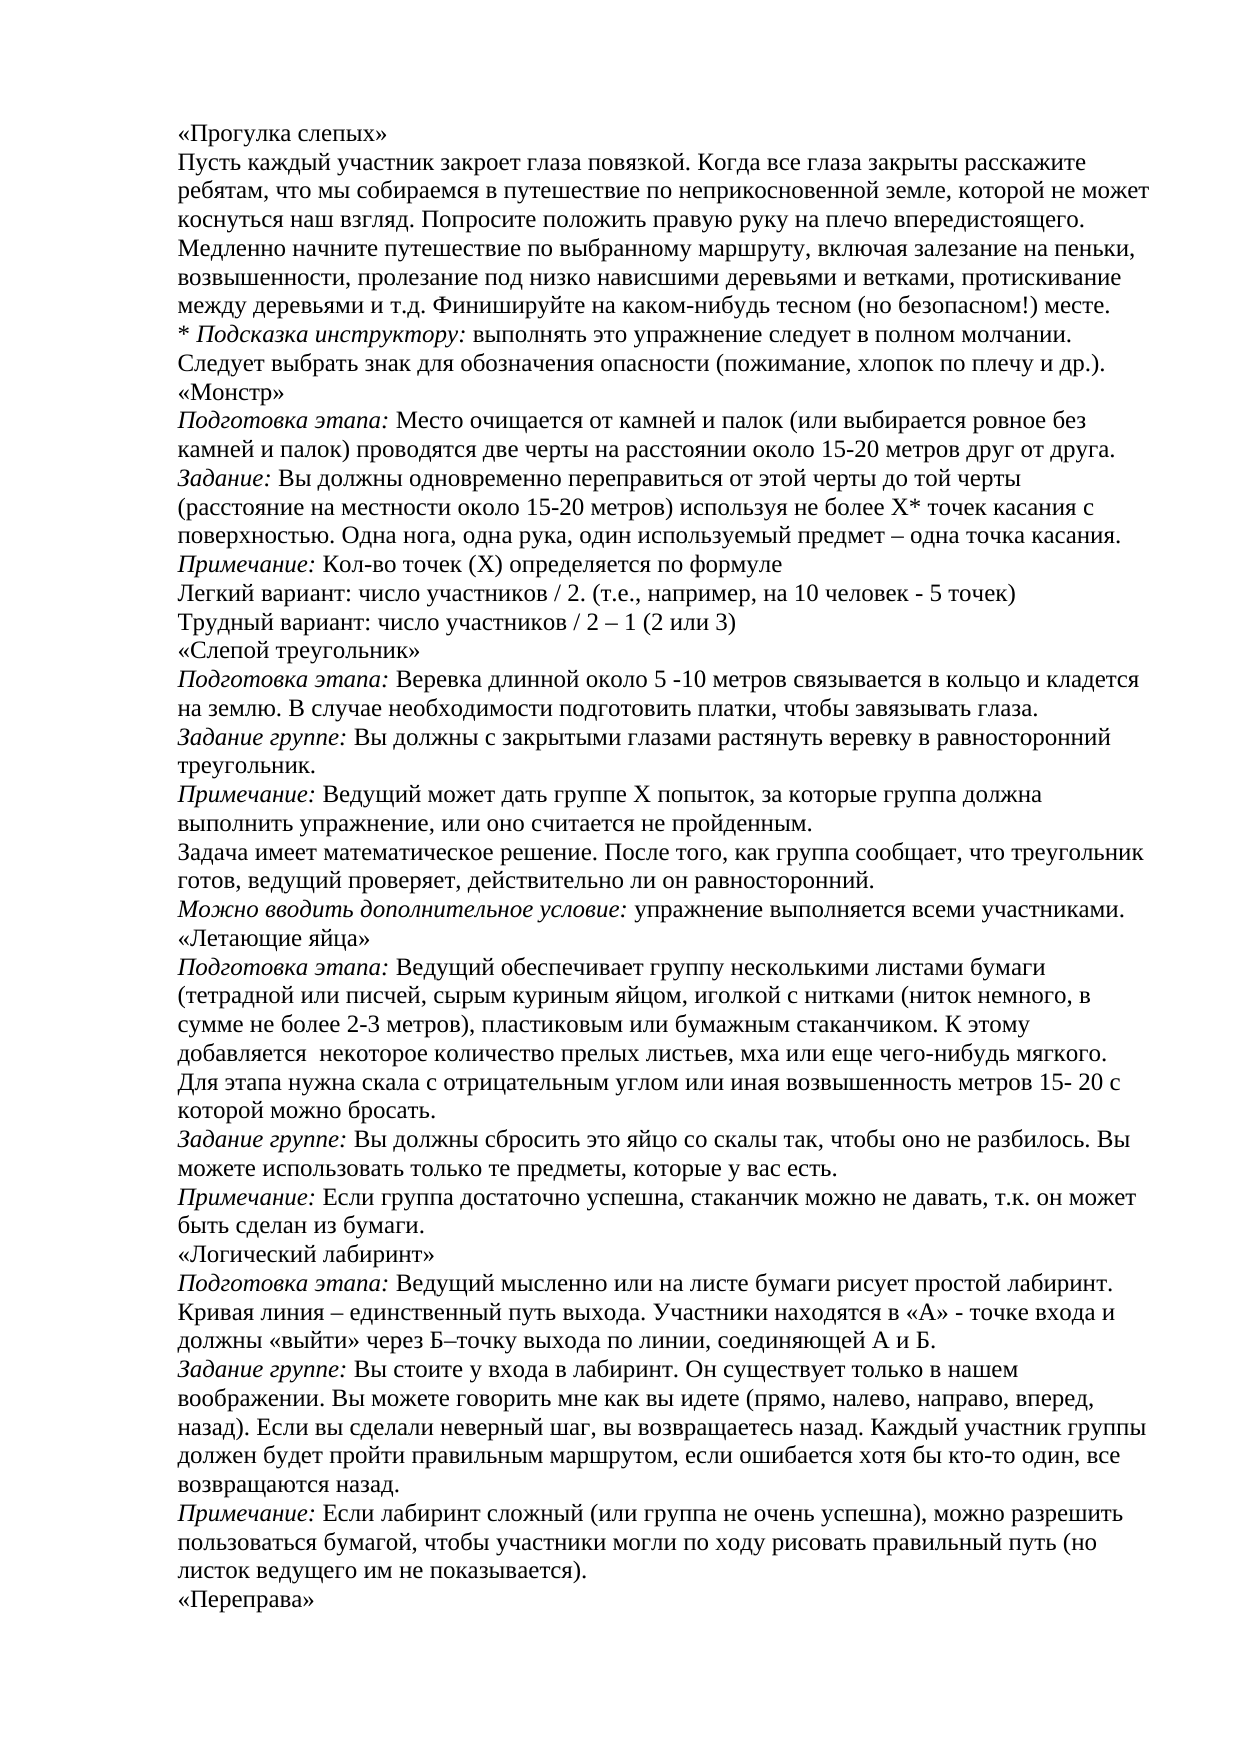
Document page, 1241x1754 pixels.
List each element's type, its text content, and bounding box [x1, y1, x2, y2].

subtitle Можно вводить дополнительное условие: упражнение выполняется всеми участниками. [177, 894, 1152, 923]
subtitle Трудный вариант: число участников / 2 – 1 (2 или 3) [177, 607, 1152, 636]
subtitle Задание группе: Вы должны с закрытыми глазами растянуть веревку в равносторонний треугольник. [177, 722, 1152, 779]
subtitle «Слепой треугольник» [177, 636, 1152, 664]
subtitle «Прогулка слепых» [177, 118, 1152, 147]
subtitle Задание группе: Вы стоите у входа в лабиринт. Он существует только в нашем воображении. Вы можете говорить мне как вы идете (прямо, налево, направо, вперед, назад). Если вы сделали неверный шаг, вы возвращаетесь назад. Каждый участник группы должен будет пройти правильным маршрутом, если ошибается хотя бы кто-то один, все возвращаются назад. [177, 1354, 1152, 1498]
subtitle Задача имеет математическое решение. После того, как группа сообщает, что треугольник готов, ведущий проверяет, действительно ли он равносторонний. [177, 837, 1152, 894]
subtitle Подготовка этапа: Ведущий мысленно или на листе бумаги рисует простой лабиринт. [177, 1268, 1152, 1297]
subtitle Примечание: Кол-во точек (Х) определяется по формуле [177, 549, 1152, 578]
subtitle Задание группе: Вы должны сбросить это яйцо со скалы так, чтобы оно не разбилось. Вы можете использовать только те предметы, которые у вас есть. [177, 1124, 1152, 1182]
subtitle Примечание: Если группа достаточно успешна, стаканчик можно не давать, т.к. он может быть сделан из бумаги. [177, 1182, 1152, 1239]
subtitle Пусть каждый участник закроет глаза повязкой. Когда все глаза закрыты расскажите ребятам, что мы собираемся в путешествие по неприкосновенной земле, которой не может коснуться наш взгляд. Попросите положить правую руку на плечо впередистоящего. Медленно начните путешествие по выбранному маршруту, включая залезание на пеньки, возвышенности, пролезание под низко нависшими деревьями и ветками, протискивание между деревьями и т.д. Финишируйте на каком-нибудь тесном (но безопасном!) месте. [177, 147, 1152, 319]
subtitle Примечание: Ведущий может дать группе Х попыток, за которые группа должна выполнить упражнение, или оно считается не пройденным. [177, 779, 1152, 837]
subtitle Примечание: Если лабиринт сложный (или группа не очень успешна), можно разрешить пользоваться бумагой, чтобы участники могли по ходу рисовать правильный путь (но листок ведущего им не показывается). [177, 1498, 1152, 1584]
subtitle «Логический лабиринт» [177, 1239, 1152, 1268]
subtitle Подготовка этапа: Веревка длинной около 5 -10 метров связывается в кольцо и кладется на землю. В случае необходимости подготовить платки, чтобы завязывать глаза. [177, 664, 1152, 722]
subtitle Подготовка этапа: Место очищается от камней и палок (или выбирается ровное без камней и палок) проводятся две черты на расстоянии около 15-20 метров друг от друга. [177, 406, 1152, 463]
subtitle Подготовка этапа: Ведущий обеспечивает группу несколькими листами бумаги (тетрадной или писчей, сырым куриным яйцом, иголкой с нитками (ниток немного, в сумме не более 2-3 метров), пластиковым или бумажным стаканчиком. К этому добавляется некоторое количество прелых листьев, мха или еще чего-нибудь мягкого. Для этапа нужна скала с отрицательным углом или иная возвышенность метров 15- 20 с которой можно бросать. [177, 952, 1152, 1124]
subtitle Легкий вариант: число участников / 2. (т.е., например, на 10 человек - 5 точек) [177, 578, 1152, 607]
subtitle * Подсказка инструктору: выполнять это упражнение следует в полном молчании. Следует выбрать знак для обозначения опасности (пожимание, хлопок по плечу и др.). [177, 319, 1152, 377]
subtitle «Монстр» [177, 377, 1152, 406]
subtitle «Летающие яйца» [177, 923, 1152, 952]
subtitle Кривая линия – единственный путь выхода. Участники находятся в «А» - точке входа и должны «выйти» через Б–точку выхода по линии, соединяющей А и Б. [177, 1297, 1152, 1354]
subtitle Задание: Вы должны одновременно переправиться от этой черты до той черты (расстояние на местности около 15-20 метров) используя не более Х* точек касания с поверхностью. Одна нога, одна рука, один используемый предмет – одна точка касания. [177, 463, 1152, 549]
subtitle «Переправа» [177, 1584, 1152, 1613]
